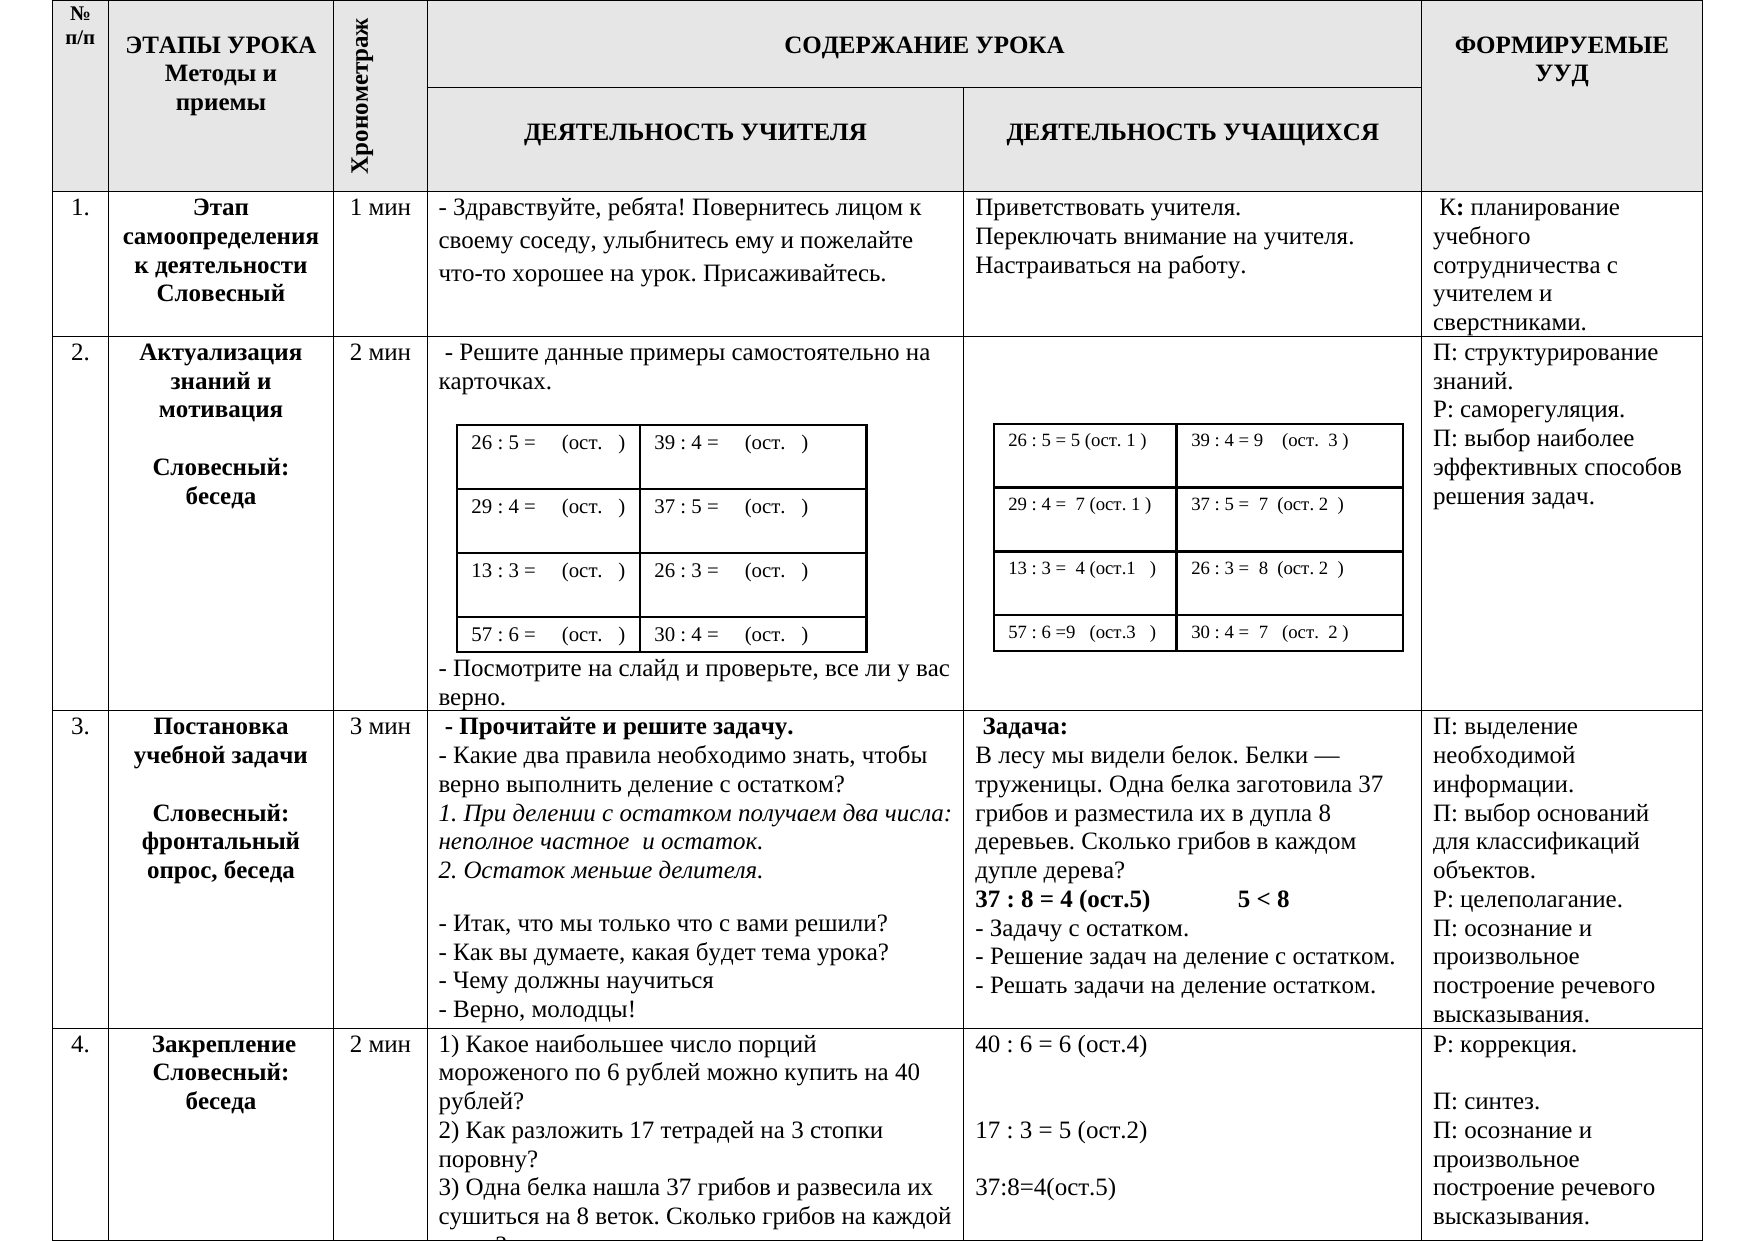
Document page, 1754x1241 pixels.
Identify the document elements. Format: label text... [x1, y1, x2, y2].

table_header СОДЕРЖАНИЕ УРОКА [428, 1, 1421, 87]
table_cell 2 мин [334, 337, 427, 710]
table_cell Р: коррекция. П: синтез. П: осознание и произвольное построение речевого высказывания. [1422, 1029, 1702, 1240]
table_cell Приветствовать учителя. Переключать внимание на учителя. Настраиваться на работу. [964, 192, 1421, 336]
table_cell ДЕЯТЕЛЬНОСТЬ УЧАЩИХСЯ [964, 88, 1421, 191]
table_cell 1 мин [334, 192, 427, 336]
table_cell К: планирование учебного сотрудничества с учителем и сверстниками. [1422, 192, 1702, 336]
table_cell - Прочитайте и решите задачу. - Какие два правила необходимо знать, чтобы верно выполнить деление с остатком? 1. При делении с остатком получаем два числа: неполное частное и остаток. 2. Остаток меньше делителя. - Итак, что мы только что с вами решили? - Как вы думаете, какая будет тема урока? - Чему должны научиться - Верно, молодцы! [428, 711, 963, 1028]
table_header ЭТАПЫ УРОКА Методы и приемы [109, 1, 333, 191]
table_cell 3. [53, 711, 108, 1028]
table_cell [964, 337, 1421, 710]
table_cell - Здравствуйте, ребята! Повернитесь лицом к своему соседу, улыбнитесь ему и пожелайте что-то хорошее на урок. Присаживайтесь. [428, 192, 963, 336]
table_cell 2 мин [334, 1029, 427, 1240]
table_cell 1. [53, 192, 108, 336]
table_cell ДЕЯТЕЛЬНОСТЬ УЧИТЕЛЯ [428, 88, 963, 191]
table_cell Актуализация знаний и мотивация Словесный: беседа [109, 337, 333, 710]
table_cell П: структурирование знаний. Р: саморегуляция. П: выбор наиболее эффективных способов решения задач. [1422, 337, 1702, 710]
table_cell 1) Какое наибольшее число порций мороженого по 6 рублей можно купить на 40 рублей? 2) Как разложить 17 тетрадей на 3 стопки поровну? 3) Одна белка нашла 37 грибов и развесила их сушиться на 8 веток. Сколько грибов на каждой ветке? 4) 22 снежинки, кружась в зимнем вальсе, опустились на 7 еловых веток. Сколько снежинок оказалось на каждой ветке? [428, 1029, 963, 1240]
table_cell Задача: В лесу мы видели белок. Белки — труженицы. Одна белка заготовила 37 грибов и разместила их в дупла 8 деревьев. Сколько грибов в каждом дупле дерева? 37 : 8 = 4 (ост.5) 5 < 8 - Задачу с остатком. - Решение задач на деление с остатком. - Решать задачи на деление остатком. [964, 711, 1421, 1028]
table_cell П: выделение необходимой информации. П: выбор оснований для классификаций объектов. Р: целеполагание. П: осознание и произвольное построение речевого высказывания. [1422, 711, 1702, 1028]
table_header ФОРМИРУЕМЫЕ УУД [1422, 1, 1702, 191]
table_cell Постановка учебной задачи Словесный: фронтальный опрос, беседа [109, 711, 333, 1028]
table_cell 2. [53, 337, 108, 710]
table_cell 3 мин [334, 711, 427, 1028]
table_cell 4. [53, 1029, 108, 1240]
table_cell Этап самоопределения к деятельности Словесный [109, 192, 333, 336]
table_cell - Решите данные примеры самостоятельно на карточках. - Посмотрите на слайд и проверьте, все ли у вас верно. [428, 337, 963, 710]
table_header Хронометраж [334, 1, 427, 191]
table_cell 40 : 6 = 6 (ост.4) 17 : 3 = 5 (ост.2) 37:8=4(ост.5) 22:7=3(ост.1) [964, 1029, 1421, 1240]
table_header № п/п [53, 1, 108, 191]
table_cell Закрепление Словесный: беседа [109, 1029, 333, 1240]
